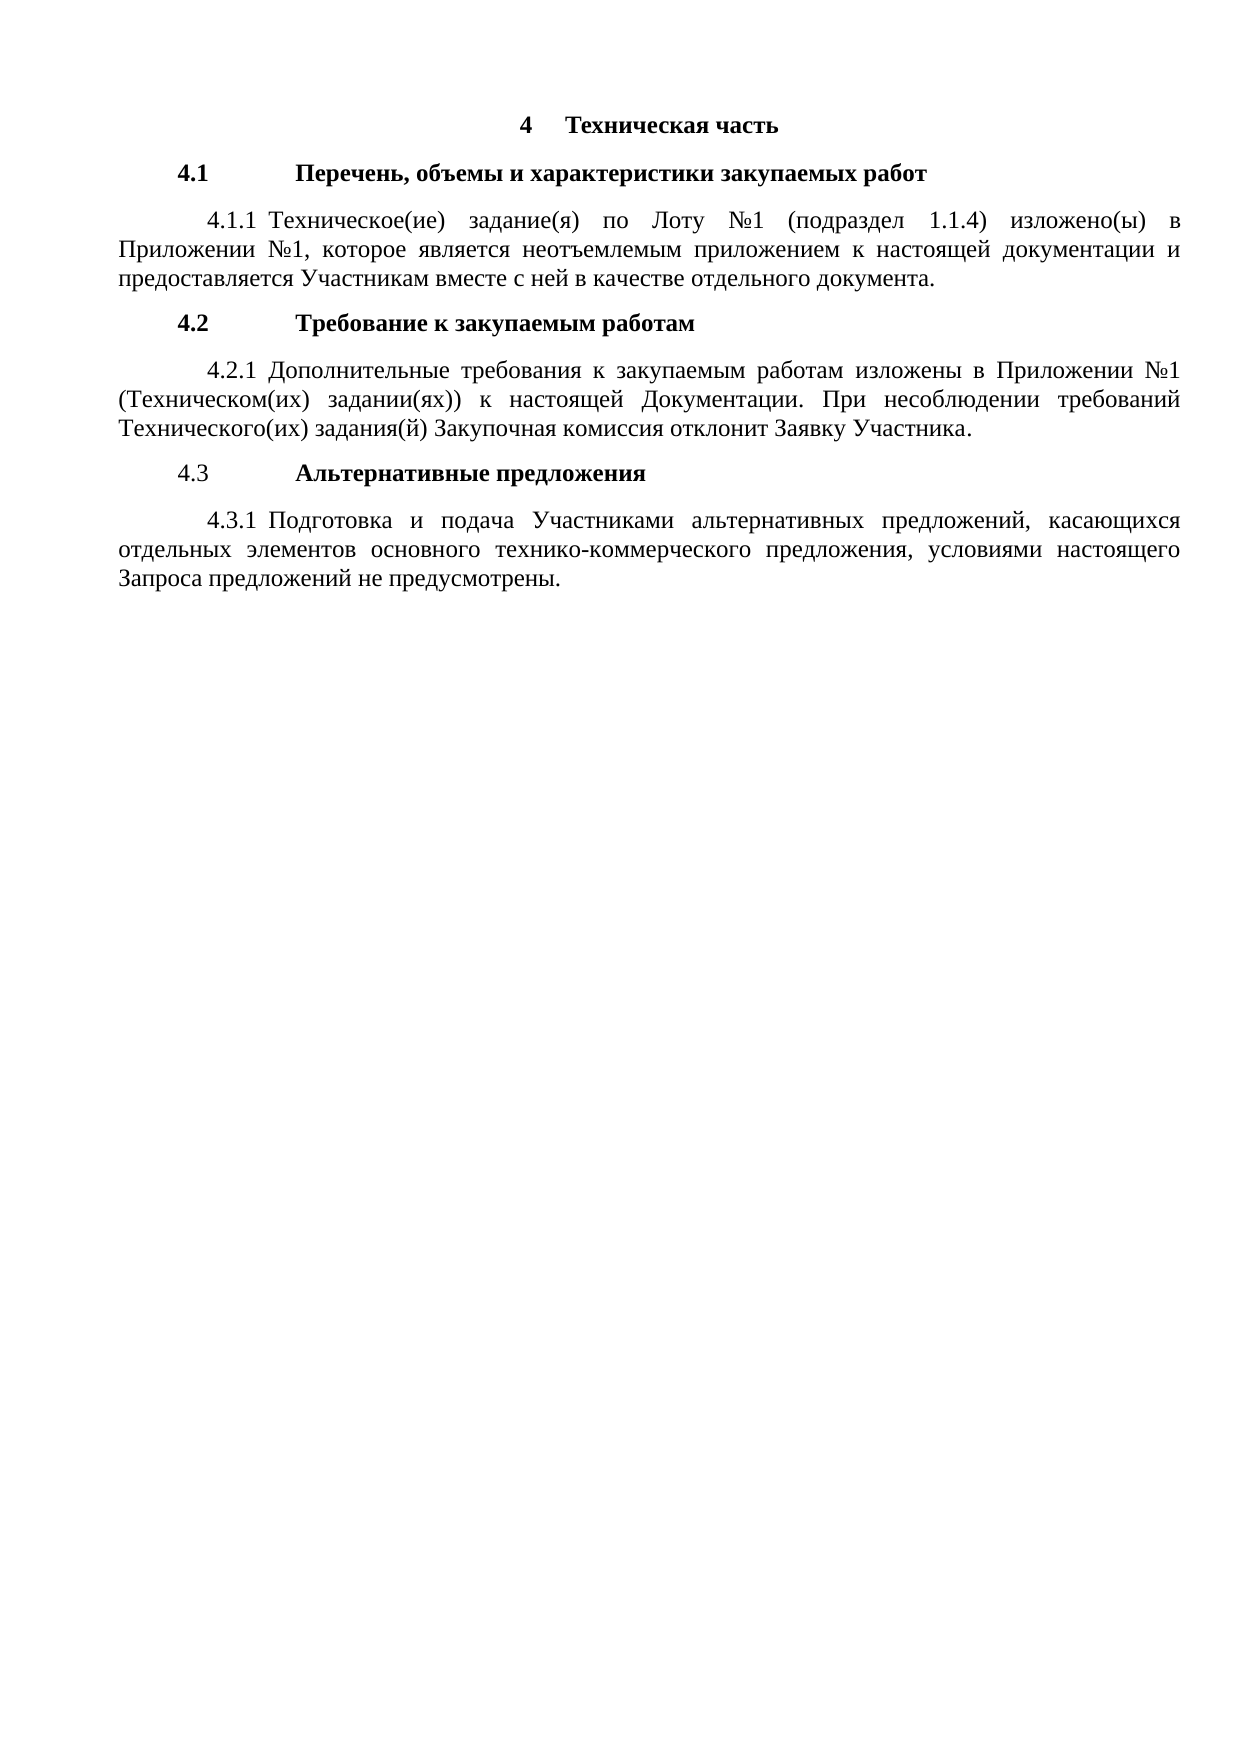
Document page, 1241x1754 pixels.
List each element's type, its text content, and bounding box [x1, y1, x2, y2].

subtitle Требование к закупаемым работам [177, 308, 1181, 337]
subtitle Подготовка и подача Участниками альтернативных предложений, касающихся отдельных элементов основного технико-коммерческого предложения, условиями настоящего Запроса предложений не предусмотрены. [118, 505, 1181, 592]
subtitle Дополнительные требования к закупаемым работам изложены в Приложении №1 (Техническом(их) задании(ях)) к настоящей Документации. При несоблюдении требований Технического(их) задания(й) Закупочная комиссия отклонит Заявку Участника. [118, 355, 1181, 442]
subtitle Техническое(ие) задание(я) по Лоту №1 (подраздел 1.1.4) изложено(ы) в Приложении №1, которое является неотъемлемым приложением к настоящей документации и предоставляется Участникам вместе с ней в качестве отдельного документа. [118, 206, 1181, 292]
subtitle Техническая часть [117, 110, 1181, 139]
subtitle Перечень, объемы и характеристики закупаемых работ [177, 158, 1181, 187]
subtitle Альтернативные предложения [177, 458, 1181, 487]
